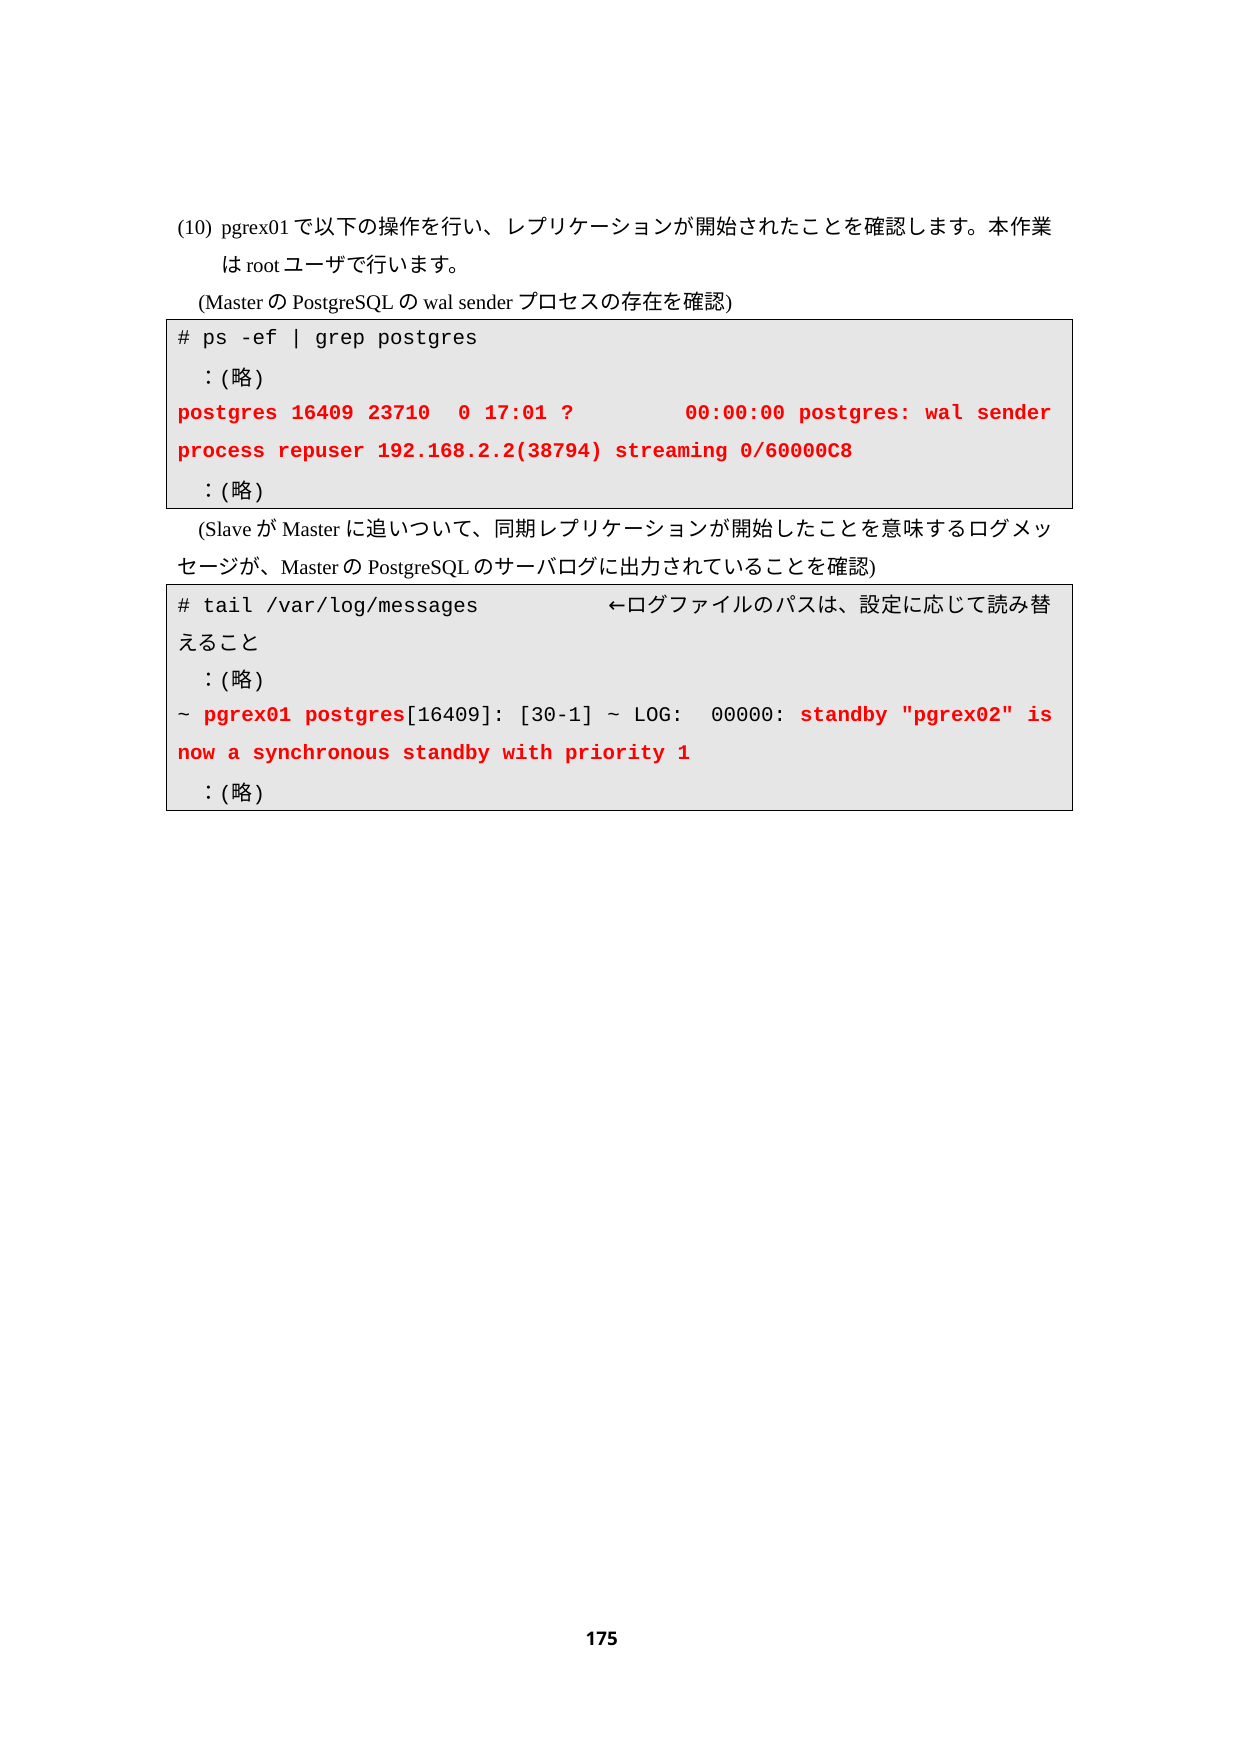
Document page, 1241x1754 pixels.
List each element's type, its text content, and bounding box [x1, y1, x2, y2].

table_header # tail /var/log/messages ←ログファイルのパスは、設定に応じて読み替えること ：(略) ~ pgrex01 postgres[16409]: [30-1] ~ LOG: 00000: standby "pgrex02" is now a synchronous standby with priority 1 ：(略) [167, 585, 1072, 810]
table_header # ps -ef | grep postgres ：(略) postgres 16409 23710 0 17:01 ? 00:00:00 postgres: wal sender process repuser 192.168.2.2(38794) streaming 0/60000C8 ：(略) [167, 320, 1072, 508]
text (MasterのPostgreSQLのwal senderプロセスの存在を確認) [177, 282, 1054, 319]
list pgrex01で以下の操作を行い、レプリケーションが開始されたことを確認します。本作業はrootユーザで行います。 [177, 207, 1054, 282]
text (SlaveがMasterに追いついて、同期レプリケーションが開始したことを意味するログメッセージが、MasterのPostgreSQLのサーバログに出力されていることを確認) [177, 509, 1054, 584]
